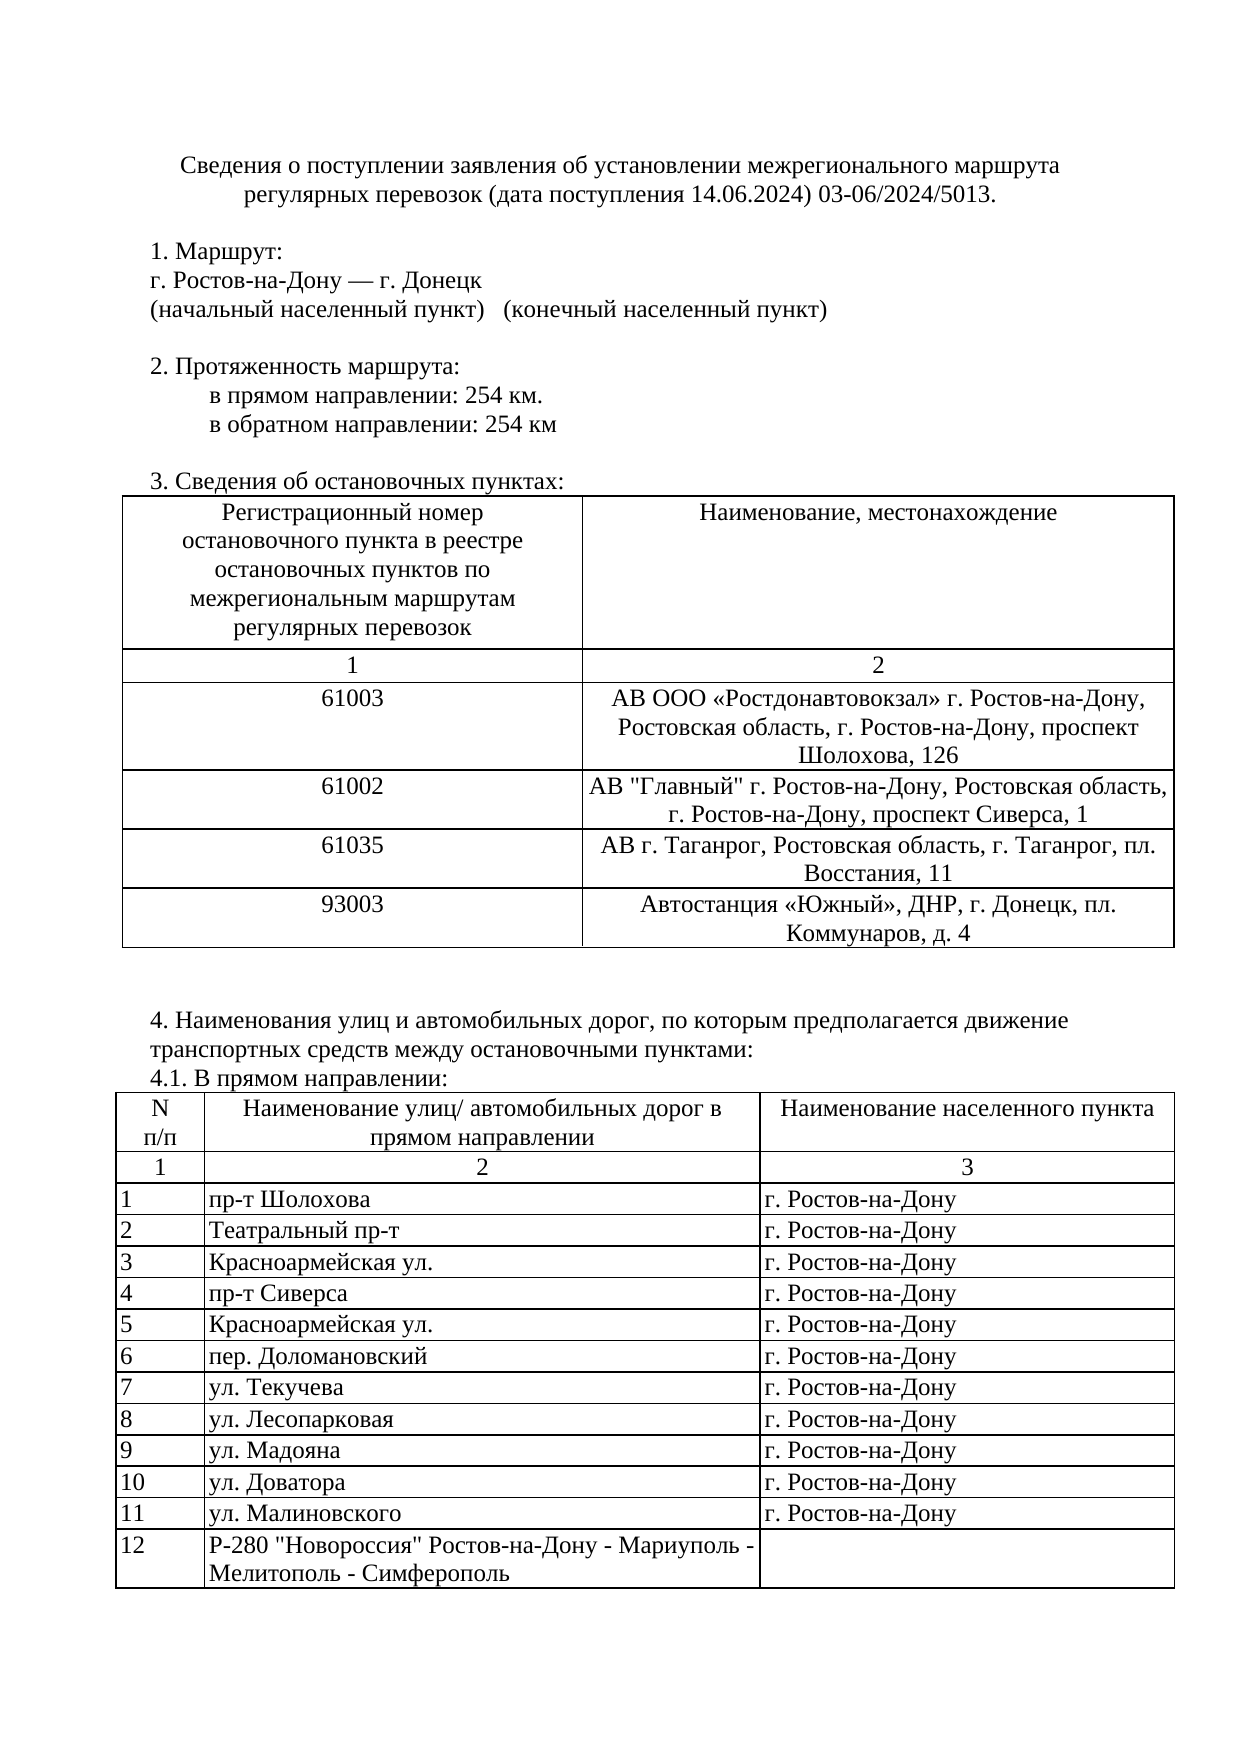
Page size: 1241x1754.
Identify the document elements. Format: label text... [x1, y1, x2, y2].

table_cell 2 [583, 650, 1173, 681]
table_cell 1 [117, 1152, 204, 1182]
text (начальный населенный пункт) (конечный населенный пункт) [150, 294, 1090, 322]
table_cell 7 [117, 1373, 204, 1402]
table_cell 11 [117, 1498, 204, 1528]
table_cell пер. Доломановский [205, 1341, 759, 1371]
table_cell [761, 1530, 1174, 1587]
table_cell 3 [117, 1247, 204, 1277]
table_cell 93003 [123, 889, 582, 946]
table_cell 12 [117, 1530, 204, 1587]
table_cell ул. Текучева [205, 1373, 759, 1402]
table_cell г. Ростов-на-Дону [761, 1310, 1174, 1339]
table_cell 3 [761, 1152, 1174, 1182]
table_cell ул. Доватора [205, 1467, 759, 1497]
text в прямом направлении: 254 км. [150, 380, 1090, 409]
table_cell Красноармейская ул. [205, 1247, 759, 1277]
table_cell 2 [117, 1215, 204, 1245]
text 4. Наименования улиц и автомобильных дорог, по которым предполагается движение транспортных средств между остановочными пунктами: [150, 1005, 1090, 1063]
table_cell 10 [117, 1467, 204, 1497]
table_cell г. Ростов-на-Дону [761, 1184, 1174, 1214]
text Сведения о поступлении заявления об установлении межрегионального маршрута регулярных перевозок (дата поступления 14.06.2024) 03-06/2024/5013. [150, 150, 1090, 207]
table_cell Красноармейская ул. [205, 1310, 759, 1339]
table_cell 61003 [123, 683, 582, 769]
text 3. Сведения об остановочных пунктах: [150, 466, 1090, 495]
table_cell 5 [117, 1310, 204, 1339]
table_cell ул. Лесопарковая [205, 1404, 759, 1434]
table_cell г. Ростов-на-Дону [761, 1373, 1174, 1402]
table_header Наименование, местонахождение [583, 497, 1173, 648]
table_cell г. Ростов-на-Дону [761, 1215, 1174, 1245]
table_cell г. Ростов-на-Дону [761, 1498, 1174, 1528]
table_header N п/п [117, 1093, 204, 1151]
table_cell АВ ООО «Ростдонавтовокзал» г. Ростов-на-Дону, Ростовская область, г. Ростов-на-Дону, проспект Шолохова, 126 [583, 683, 1173, 769]
table_cell пр-т Сиверса [205, 1278, 759, 1308]
table_cell Автостанция «Южный», ДНР, г. Донецк, пл. Коммунаров, д. 4 [583, 889, 1173, 946]
table_cell 61002 [123, 771, 582, 828]
table_cell Театральный пр-т [205, 1215, 759, 1245]
table_cell г. Ростов-на-Дону [761, 1467, 1174, 1497]
text г. Ростов-на-Дону — г. Донецк [150, 265, 1090, 294]
table_cell 1 [117, 1184, 204, 1214]
table_cell АВ "Главный" г. Ростов-на-Дону, Ростовская область, г. Ростов-на-Дону, проспект Сиверса, 1 [583, 771, 1173, 828]
table_cell г. Ростов-на-Дону [761, 1278, 1174, 1308]
table_cell ул. Малиновского [205, 1498, 759, 1528]
text 1. Маршрут: [150, 236, 1090, 265]
table_header Регистрационный номер остановочного пункта в реестре остановочных пунктов по межрегиональным маршрутам регулярных перевозок [123, 497, 582, 648]
text 2. Протяженность маршрута: [150, 351, 1090, 380]
table_cell 9 [117, 1436, 204, 1465]
table_header Наименование населенного пункта [761, 1093, 1174, 1151]
text 4.1. В прямом направлении: [150, 1063, 1090, 1092]
table_cell г. Ростов-на-Дону [761, 1436, 1174, 1465]
table_cell 4 [117, 1278, 204, 1308]
table_cell ул. Мадояна [205, 1436, 759, 1465]
table_cell 61035 [123, 830, 582, 887]
table_cell 6 [117, 1341, 204, 1371]
table_cell Р-280 "Новороссия" Ростов-на-Дону - Мариуполь - Мелитополь - Симферополь [205, 1530, 759, 1587]
table_cell г. Ростов-на-Дону [761, 1404, 1174, 1434]
table_cell АВ г. Таганрог, Ростовская область, г. Таганрог, пл. Восстания, 11 [583, 830, 1173, 887]
table_cell 8 [117, 1404, 204, 1434]
table_cell г. Ростов-на-Дону [761, 1341, 1174, 1371]
table_cell 2 [205, 1152, 759, 1182]
text в обратном направлении: 254 км [150, 409, 1090, 437]
table_header Наименование улиц/ автомобильных дорог в прямом направлении [205, 1093, 759, 1151]
table_cell пр-т Шолохова [205, 1184, 759, 1214]
table_cell 1 [123, 650, 582, 681]
table_cell г. Ростов-на-Дону [761, 1247, 1174, 1277]
